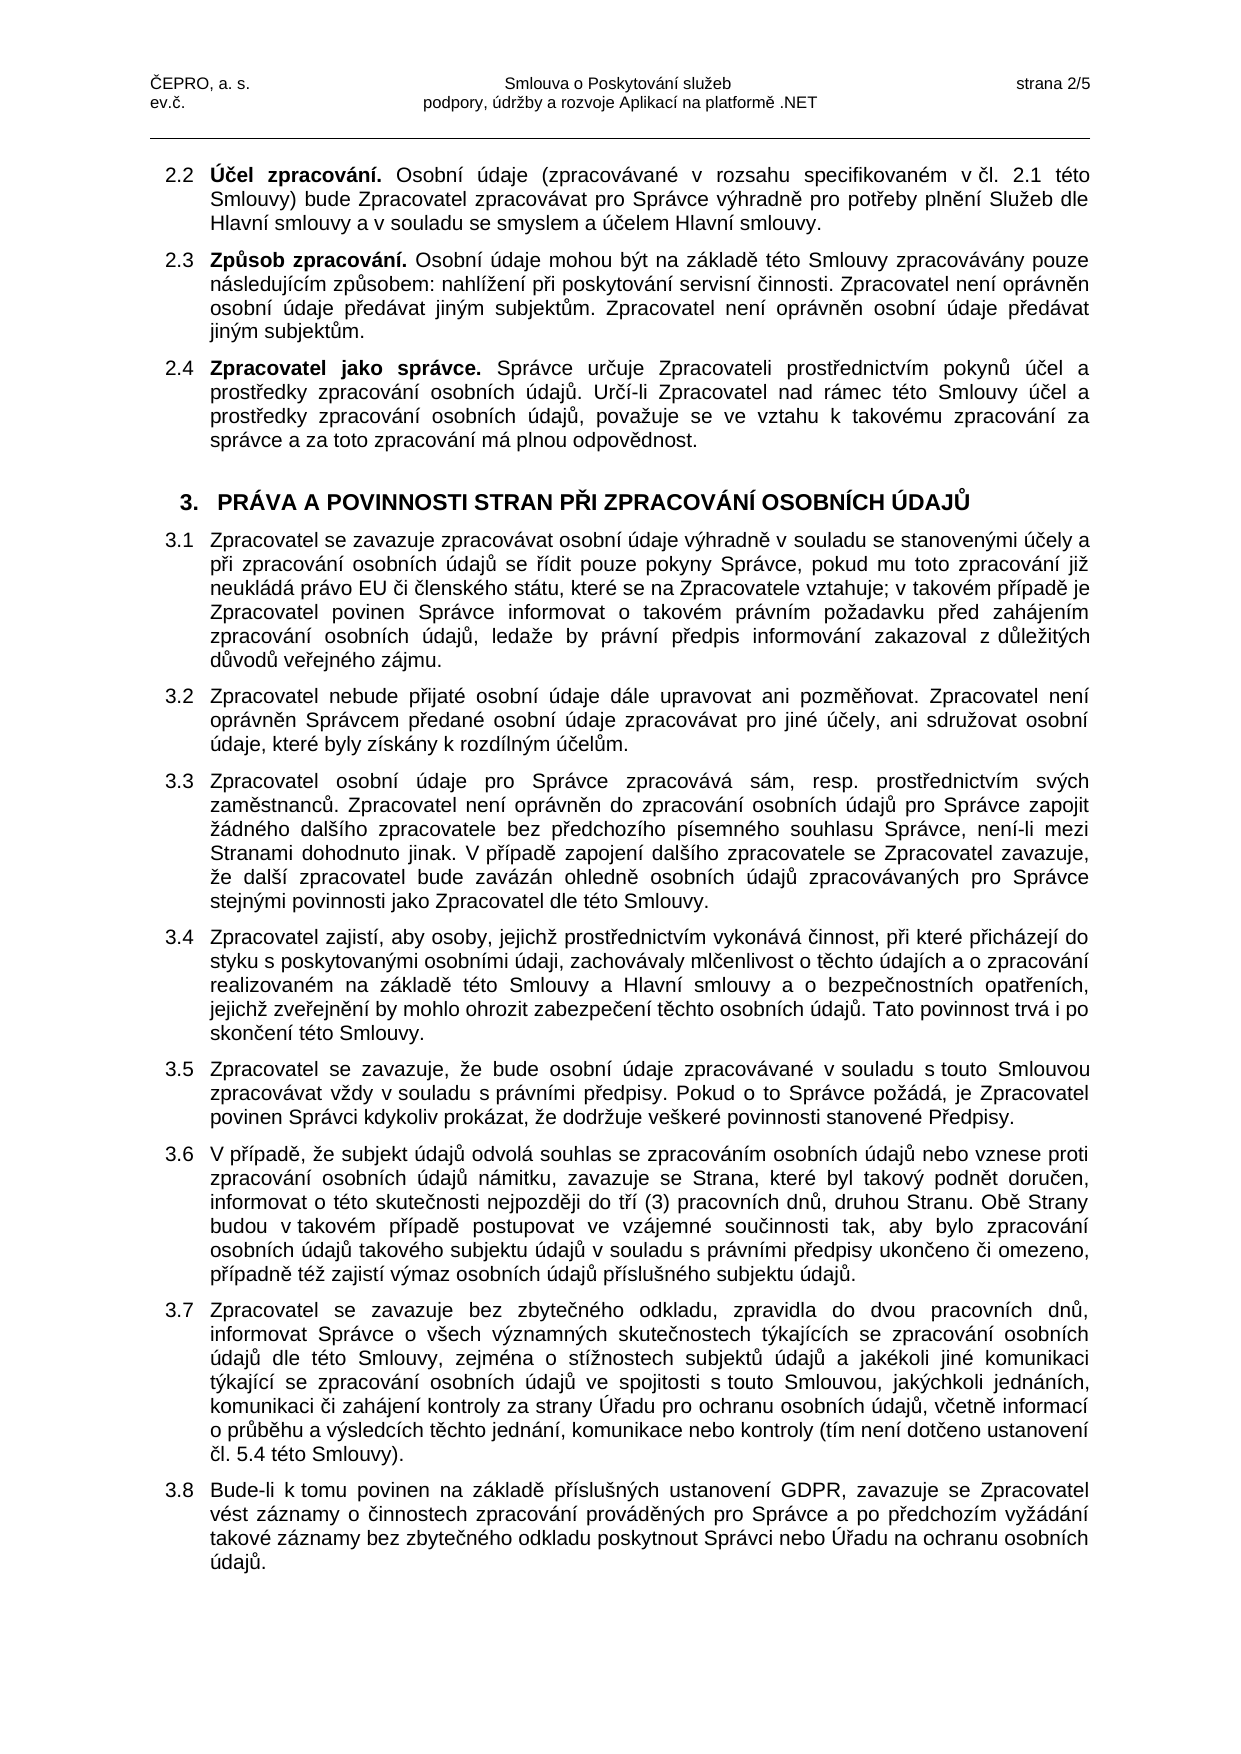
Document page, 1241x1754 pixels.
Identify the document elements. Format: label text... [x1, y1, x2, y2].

list Zpracovatel jako správce. Správce určuje Zpracovateli prostřednictvím pokynů účel a prostředky zpracování osobních údajů. Určí-li Zpracovatel nad rámec této Smlouvy účel a prostředky zpracování osobních údajů, považuje se ve vztahu k takovému zpracování za správce a za toto zpracování má plnou odpovědnost. [165, 356, 1090, 452]
list Zpracovatel se zavazuje bez zbytečného odkladu, zpravidla do dvou pracovních dnů, informovat Správce o všech významných skutečnostech týkajících se zpracování osobních údajů dle této Smlouvy, zejména o stížnostech subjektů údajů a jakékoli jiné komunikaci týkající se zpracování osobních údajů ve spojitosti s touto Smlouvou, jakýchkoli jednáních, komunikaci či zahájení kontroly za strany Úřadu pro ochranu osobních údajů, včetně informací o průběhu a výsledcích těchto jednání, komunikace nebo kontroly (tím není dotčeno ustanovení čl. 5.4 této Smlouvy). [165, 1298, 1090, 1466]
list V případě, že subjekt údajů odvolá souhlas se zpracováním osobních údajů nebo vznese proti zpracování osobních údajů námitku, zavazuje se Strana, které byl takový podnět doručen, informovat o této skutečnosti nejpozději do tří (3) pracovních dnů, druhou Stranu. Obě Strany budou v takovém případě postupovat ve vzájemné součinnosti tak, aby bylo zpracování osobních údajů takového subjektu údajů v souladu s právními předpisy ukončeno či omezeno, případně též zajistí výmaz osobních údajů příslušného subjektu údajů. [165, 1142, 1090, 1285]
list Zpracovatel zajistí, aby osoby, jejichž prostřednictvím vykonává činnost, při které přicházejí do styku s poskytovanými osobními údaji, zachovávaly mlčenlivost o těchto údajích a o zpracování realizovaném na základě této Smlouvy a Hlavní smlouvy a o bezpečnostních opatřeních, jejichž zveřejnění by mohlo ohrozit zabezpečení těchto osobních údajů. Tato povinnost trvá i po skončení této Smlouvy. [165, 925, 1090, 1045]
list Účel zpracování. Osobní údaje (zpracovávané v rozsahu specifikovaném v čl. 2.1 této Smlouvy) bude Zpracovatel zpracovávat pro Správce výhradně pro potřeby plnění Služeb dle Hlavní smlouvy a v souladu se smyslem a účelem Hlavní smlouvy. [165, 163, 1090, 235]
list Způsob zpracování. Osobní údaje mohou být na základě této Smlouvy zpracovávány pouze následujícím způsobem: nahlížení při poskytování servisní činnosti. Zpracovatel není oprávněn osobní údaje předávat jiným subjektům. Zpracovatel není oprávněn osobní údaje předávat jiným subjektům. [165, 247, 1090, 343]
subtitle Práva a povinnosti stran při zpracování osobních údajů [179, 489, 1090, 516]
list Bude-li k tomu povinen na základě příslušných ustanovení GDPR, zavazuje se Zpracovatel vést záznamy o činnostech zpracování prováděných pro Správce a po předchozím vyžádání takové záznamy bez zbytečného odkladu poskytnout Správci nebo Úřadu na ochranu osobních údajů. [165, 1478, 1090, 1574]
list Zpracovatel nebude přijaté osobní údaje dále upravovat ani pozměňovat. Zpracovatel není oprávněn Správcem předané osobní údaje zpracovávat pro jiné účely, ani sdružovat osobní údaje, které byly získány k rozdílným účelům. [165, 684, 1090, 756]
list Zpracovatel osobní údaje pro Správce zpracovává sám, resp. prostřednictvím svých zaměstnanců. Zpracovatel není oprávněn do zpracování osobních údajů pro Správce zapojit žádného dalšího zpracovatele bez předchozího písemného souhlasu Správce, není-li mezi Stranami dohodnuto jinak. V případě zapojení dalšího zpracovatele se Zpracovatel zavazuje, že další zpracovatel bude zavázán ohledně osobních údajů zpracovávaných pro Správce stejnými povinnosti jako Zpracovatel dle této Smlouvy. [165, 769, 1090, 912]
list Zpracovatel se zavazuje, že bude osobní údaje zpracovávané v souladu s touto Smlouvou zpracovávat vždy v souladu s právními předpisy. Pokud o to Správce požádá, je Zpracovatel povinen Správci kdykoliv prokázat, že dodržuje veškeré povinnosti stanovené Předpisy. [165, 1057, 1090, 1129]
list Zpracovatel se zavazuje zpracovávat osobní údaje výhradně v souladu se stanovenými účely a při zpracování osobních údajů se řídit pouze pokyny Správce, pokud mu toto zpracování již neukládá právo EU či členského státu, které se na Zpracovatele vztahuje; v takovém případě je Zpracovatel povinen Správce informovat o takovém právním požadavku před zahájením zpracování osobních údajů, ledaže by právní předpis informování zakazoval z důležitých důvodů veřejného zájmu. [165, 528, 1090, 672]
